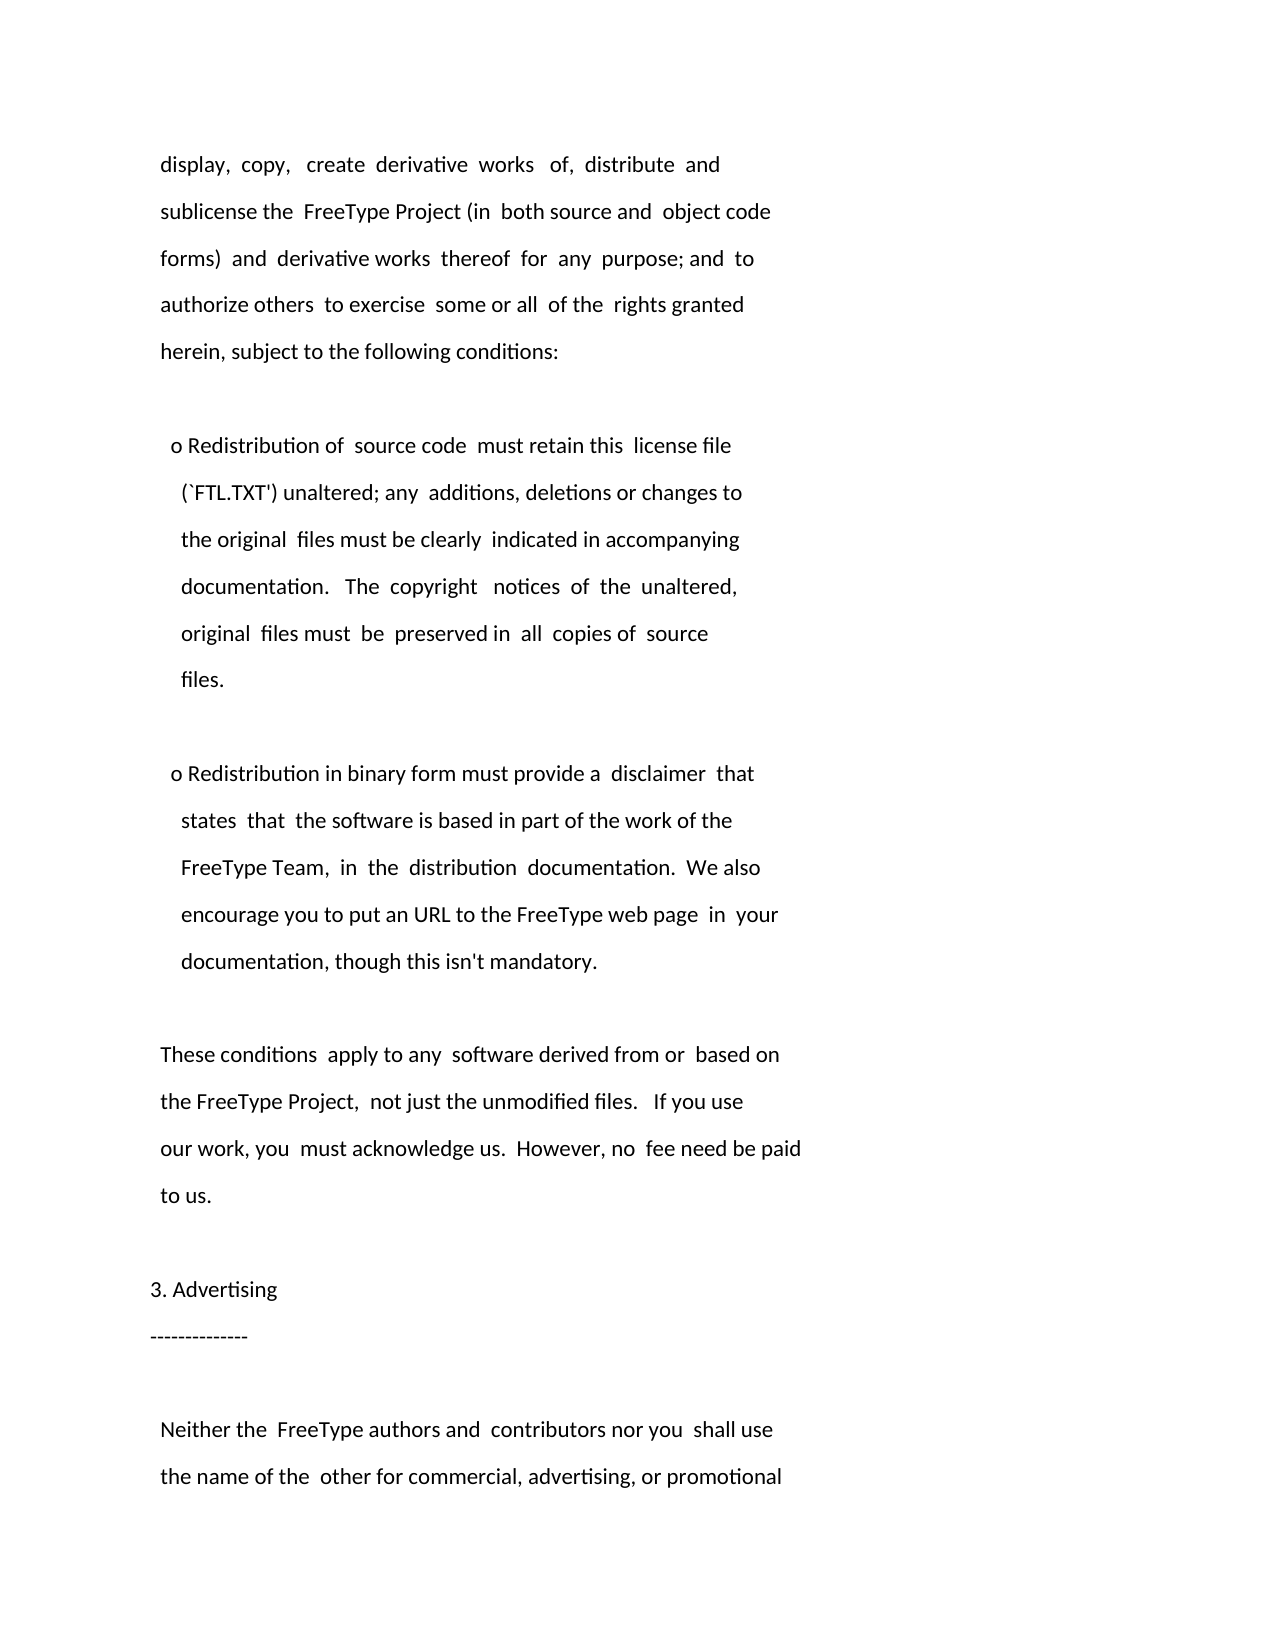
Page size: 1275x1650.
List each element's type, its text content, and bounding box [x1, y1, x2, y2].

text documentation. The copyright notices of the unaltered, [150, 572, 1125, 600]
text FreeType Team, in the distribution documentation. We also [150, 853, 1125, 881]
text our work, you must acknowledge us. However, no fee need be paid [150, 1134, 1125, 1162]
text Neither the FreeType authors and contributors nor you shall use [150, 1416, 1125, 1444]
text 3. Advertising [150, 1275, 1125, 1303]
text -------------- [150, 1322, 1125, 1350]
text herein, subject to the following conditions: [150, 337, 1125, 366]
text o Redistribution in binary form must provide a disclaimer that [150, 759, 1125, 787]
text the FreeType Project, not just the unmodified files. If you use [150, 1087, 1125, 1116]
text display, copy, create derivative works of, distribute and [150, 150, 1125, 178]
text states that the software is based in part of the work of the [150, 806, 1125, 834]
text sublicense the FreeType Project (in both source and object code [150, 197, 1125, 225]
text (`FTL.TXT') unaltered; any additions, deletions or changes to [150, 478, 1125, 506]
text original files must be preserved in all copies of source [150, 619, 1125, 647]
text o Redistribution of source code must retain this license file [150, 431, 1125, 459]
text the name of the other for commercial, advertising, or promotional [150, 1462, 1125, 1491]
text forms) and derivative works thereof for any purpose; and to [150, 244, 1125, 272]
text authorize others to exercise some or all of the rights granted [150, 291, 1125, 319]
text the original files must be clearly indicated in accompanying [150, 525, 1125, 553]
text documentation, though this isn't mandatory. [150, 947, 1125, 975]
text files. [150, 666, 1125, 694]
text These conditions apply to any software derived from or based on [150, 1041, 1125, 1069]
text to us. [150, 1181, 1125, 1209]
text encourage you to put an URL to the FreeType web page in your [150, 900, 1125, 928]
